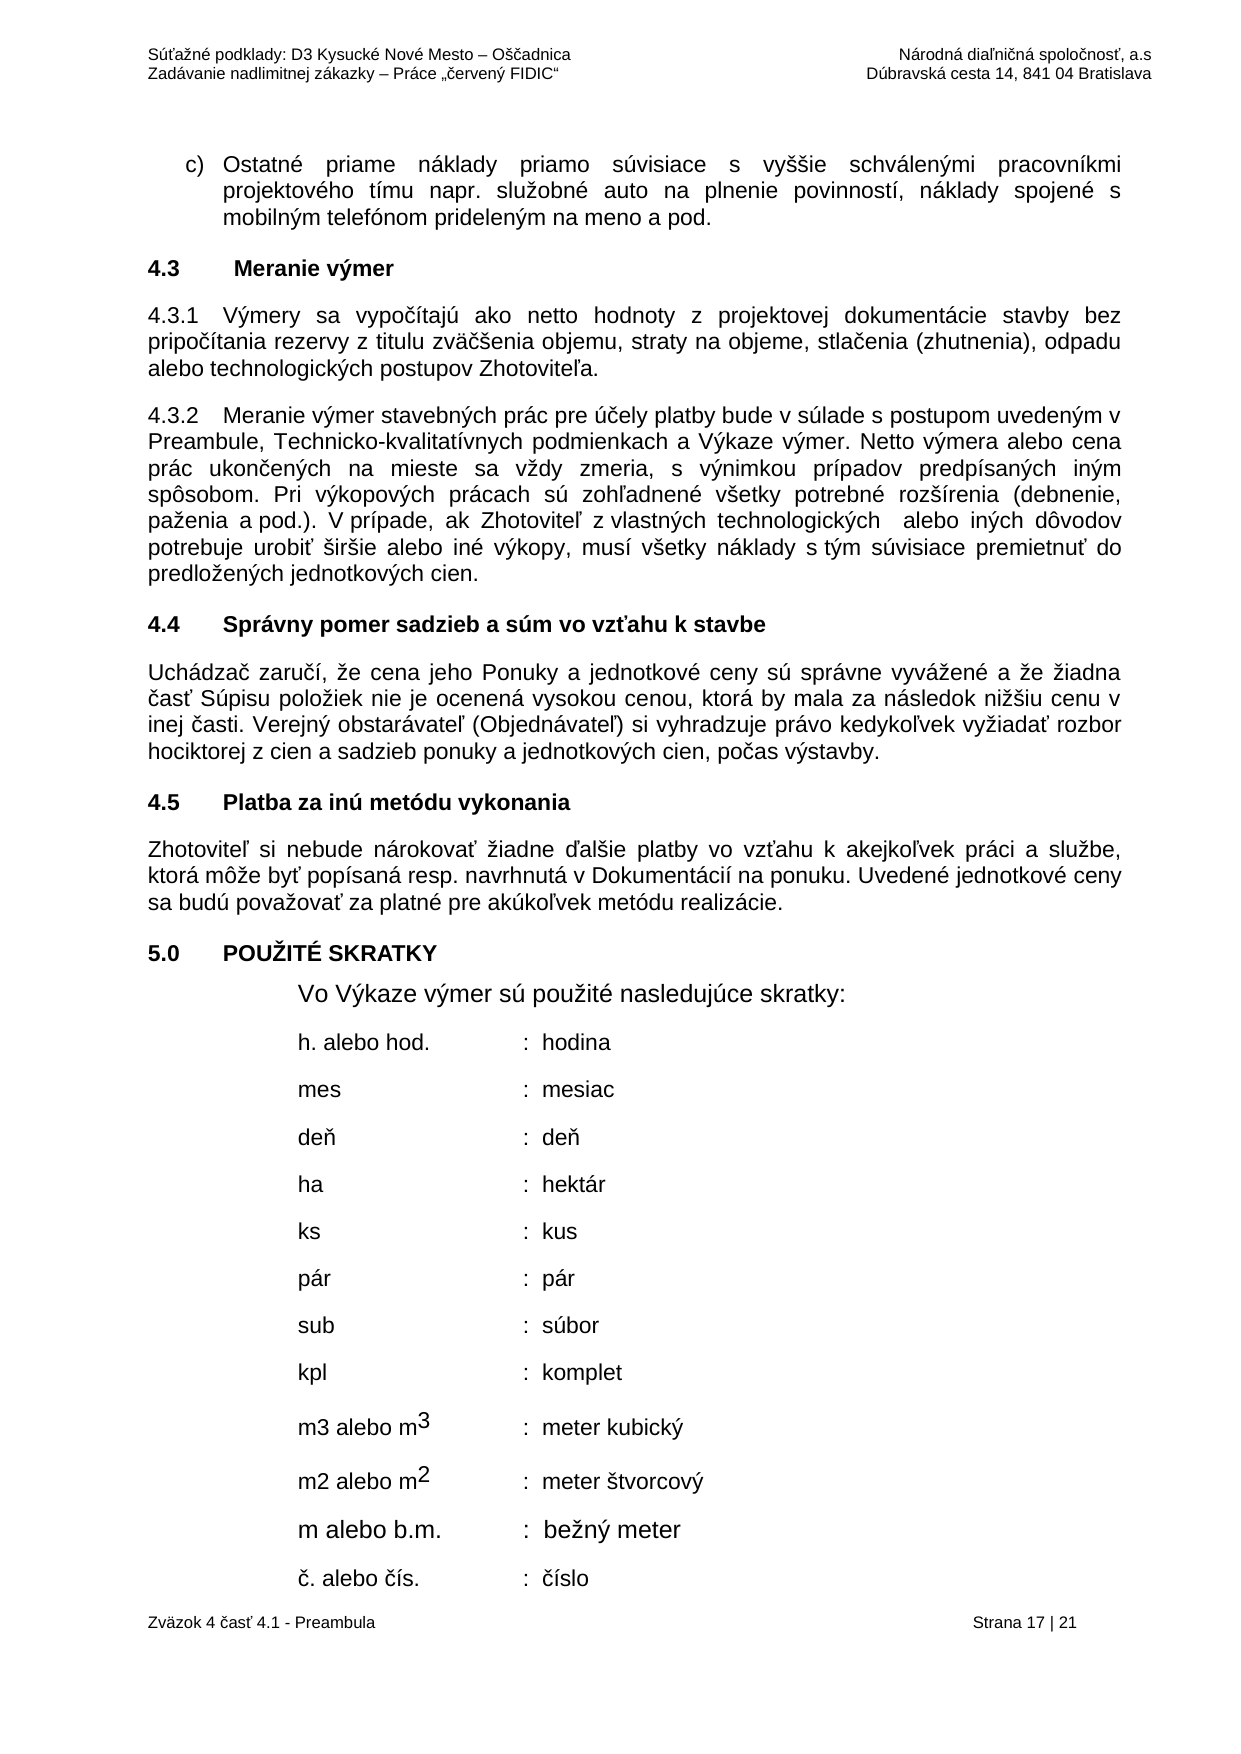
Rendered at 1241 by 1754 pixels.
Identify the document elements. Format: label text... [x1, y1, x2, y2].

text Vo Výkaze výmer sú použité nasledujúce skratky: [171, 979, 1122, 1008]
text mes : mesiac [171, 1076, 1122, 1103]
text sub : súbor [171, 1312, 1122, 1338]
text pár : pár [171, 1265, 1122, 1291]
text č. alebo čís. : číslo [171, 1565, 1122, 1591]
subtitle 4.5 Platba za inú metódu vykonania [148, 789, 1122, 815]
text ha : hektár [171, 1171, 1122, 1197]
text Zhotoviteľ si nebude nárokovať žiadne ďalšie platby vo vzťahu k akejkoľvek práci a službe, ktorá môže byť popísaná resp. navrhnutá v Dokumentácií na ponuku. Uvedené jednotkové ceny sa budú považovať za platné pre akúkoľvek metódu realizácie. [148, 836, 1122, 915]
text deň : deň [171, 1123, 1122, 1150]
subtitle 4.3 Meranie výmer [148, 255, 1122, 281]
subtitle 5.0 Použité skratky [148, 940, 1122, 967]
subtitle 4.4 Správny pomer sadzieb a súm vo vzťahu k stavbe [148, 611, 1122, 638]
text 4.3.1 Výmery sa vypočítajú ako netto hodnoty z projektovej dokumentácie stavby bez pripočítania rezervy z titulu zväčšenia objemu, straty na objeme, stlačenia (zhutnenia), odpadu alebo technologických postupov Zhotoviteľa. [148, 302, 1122, 381]
text m3 alebo m3 : meter kubický [171, 1407, 1122, 1440]
text ks : kus [171, 1218, 1122, 1244]
text m2 alebo m2 : meter štvorcový [171, 1461, 1122, 1494]
text kpl : komplet [171, 1359, 1122, 1386]
text m alebo b.m. : bežný meter [171, 1515, 1122, 1544]
list Ostatné priame náklady priamo súvisiace s vyššie schválenými pracovníkmi projektového tímu napr. služobné auto na plnenie povinností, náklady spojené s mobilným telefónom prideleným na meno a pod. [185, 151, 1122, 230]
text Uchádzač zaručí, že cena jeho Ponuky a jednotkové ceny sú správne vyvážené a že žiadna časť Súpisu položiek nie je ocenená vysokou cenou, ktorá by mala za následok nižšiu cenu v inej časti. Verejný obstarávateľ (Objednávateľ) si vyhradzuje právo kedykoľvek vyžiadať rozbor hociktorej z cien a sadzieb ponuky a jednotkových cien, počas výstavby. [148, 658, 1122, 764]
text h. alebo hod. : hodina [171, 1029, 1122, 1055]
text 4.3.2 Meranie výmer stavebných prác pre účely platby bude v súlade s postupom uvedeným v Preambule, Technicko-kvalitatívnych podmienkach a Výkaze výmer. Netto výmera alebo cena prác ukončených na mieste sa vždy zmeria, s výnimkou prípadov predpísaných iným spôsobom. Pri výkopových prácach sú zohľadnené všetky potrebné rozšírenia (debnenie, paženia a pod.). V prípade, ak Zhotoviteľ z vlastných technologických alebo iných dôvodov potrebuje urobiť širšie alebo iné výkopy, musí všetky náklady s tým súvisiace premietnuť do predložených jednotkových cien. [148, 402, 1122, 586]
